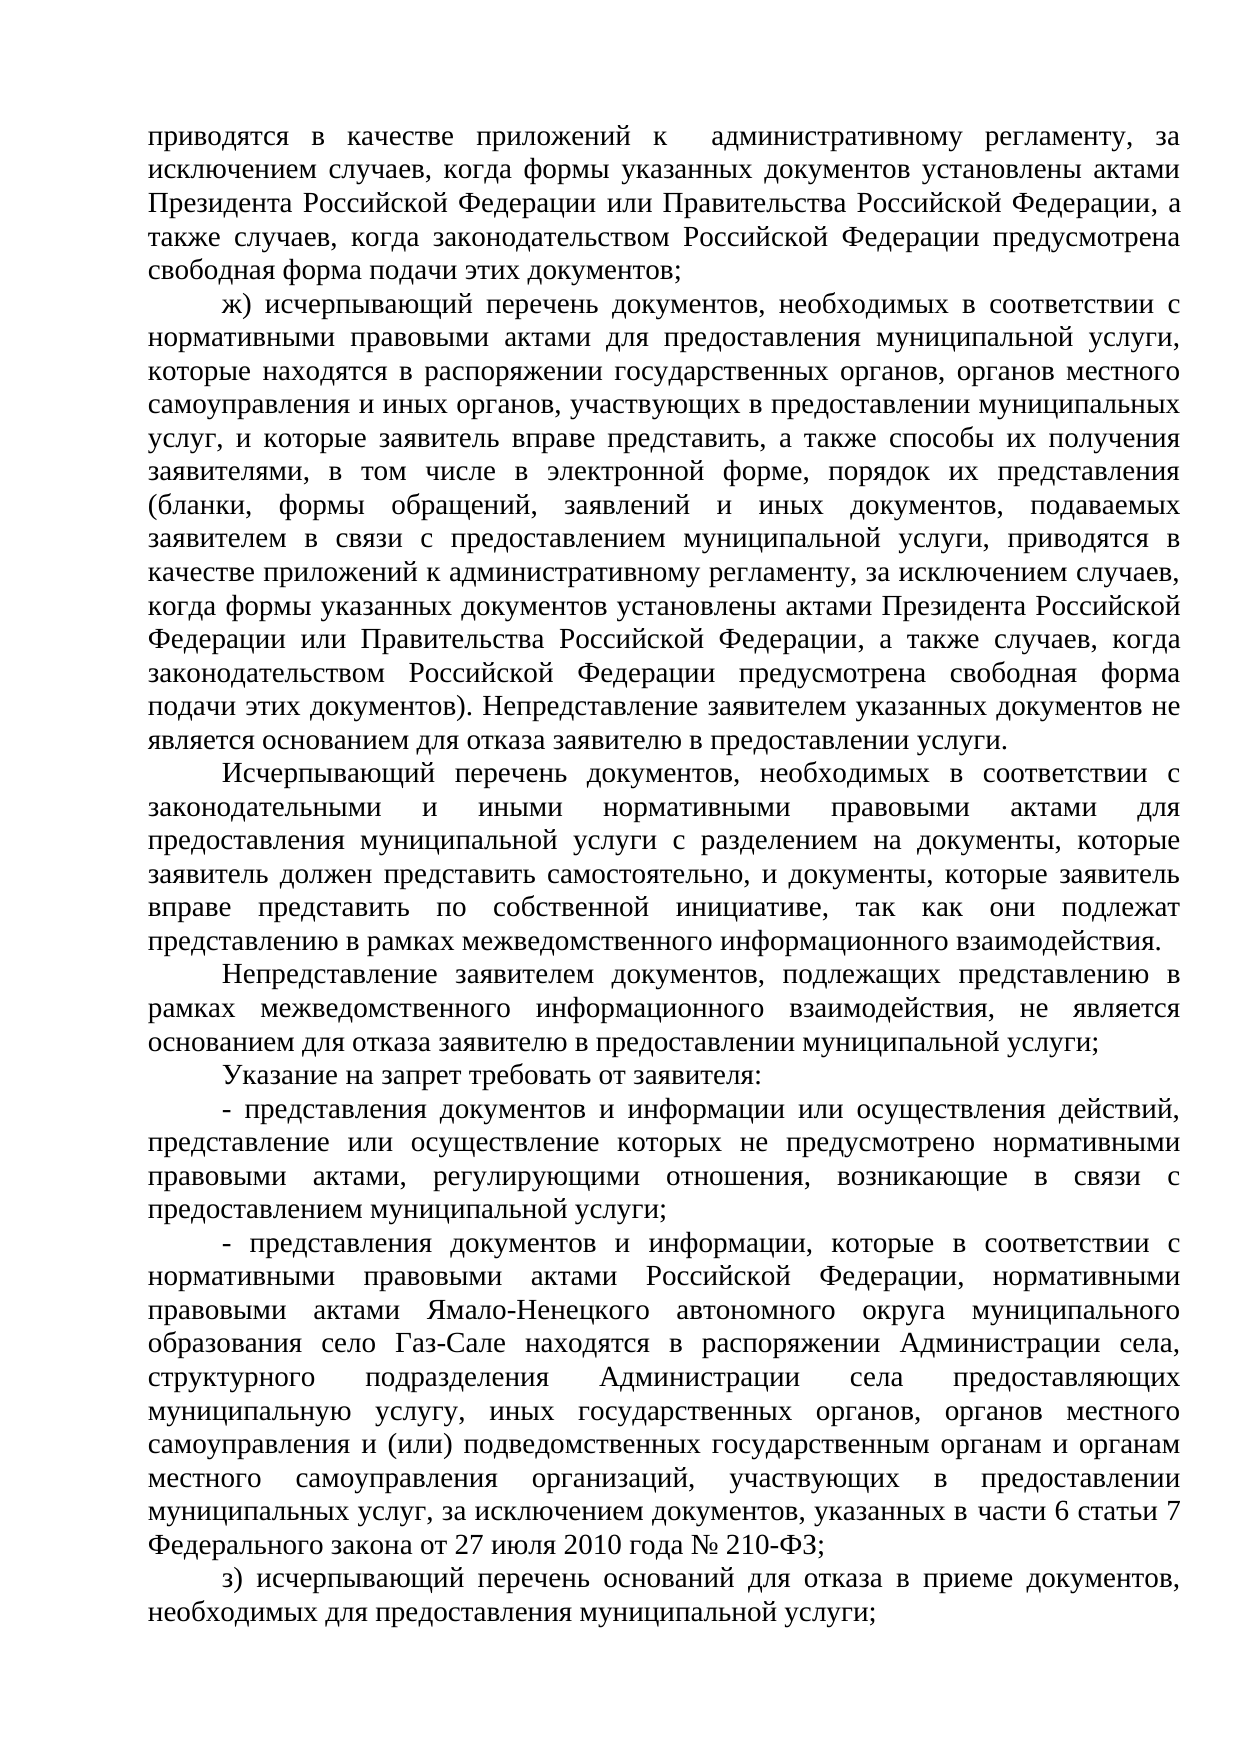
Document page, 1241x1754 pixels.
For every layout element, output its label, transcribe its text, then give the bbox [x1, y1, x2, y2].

list - представления документов и информации, которые в соответствии с нормативными правовыми актами Российской Федерации, нормативными правовыми актами Ямало-Ненецкого автономного округа муниципального образования село Газ-Сале находятся в распоряжении Администрации села, структурного подразделения Администрации села предоставляющих муниципальную услугу, иных государственных органов, органов местного самоуправления и (или) подведомственных государственным органам и органам местного самоуправления организаций, участвующих в предоставлении муниципальных услуг, за исключением документов, указанных в части 6 статьи 7 Федерального закона от 27 июля 2010 года № 210-ФЗ; [148, 1225, 1181, 1560]
list Непредставление заявителем документов, подлежащих представлению в рамках межведомственного информационного взаимодействия, не является основанием для отказа заявителю в предоставлении муниципальной услуги; [148, 957, 1181, 1057]
list Исчерпывающий перечень документов, необходимых в соответствии с законодательными и иными нормативными правовыми актами для предоставления муниципальной услуги с разделением на документы, которые заявитель должен представить самостоятельно, и документы, которые заявитель вправе представить по собственной инициативе, так как они подлежат представлению в рамках межведомственного информационного взаимодействия. [148, 755, 1181, 957]
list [148, 118, 1181, 286]
list ж) исчерпывающий перечень документов, необходимых в соответствии с нормативными правовыми актами для предоставления муниципальной услуги, которые находятся в распоряжении государственных органов, органов местного самоуправления и иных органов, участвующих в предоставлении муниципальных услуг, и которые заявитель вправе представить, а также способы их получения заявителями, в том числе в электронной форме, порядок их представления (бланки, формы обращений, заявлений и иных документов, подаваемых заявителем в связи с предоставлением муниципальной услуги, приводятся в качестве приложений к административному регламенту, за исключением случаев, когда формы указанных документов установлены актами Президента Российской Федерации или Правительства Российской Федерации, а также случаев, когда законодательством Российской Федерации предусмотрена свободная форма подачи этих документов). Непредставление заявителем указанных документов не является основанием для отказа заявителю в предоставлении услуги. [148, 286, 1181, 755]
list - представления документов и информации или осуществления действий, представление или осуществление которых не предусмотрено нормативными правовыми актами, регулирующими отношения, возникающие в связи с предоставлением муниципальной услуги; [148, 1091, 1181, 1225]
list Указание на запрет требовать от заявителя: [148, 1057, 1181, 1091]
list з) исчерпывающий перечень оснований для отказа в приеме документов, необходимых для предоставления муниципальной услуги; [148, 1560, 1181, 1627]
